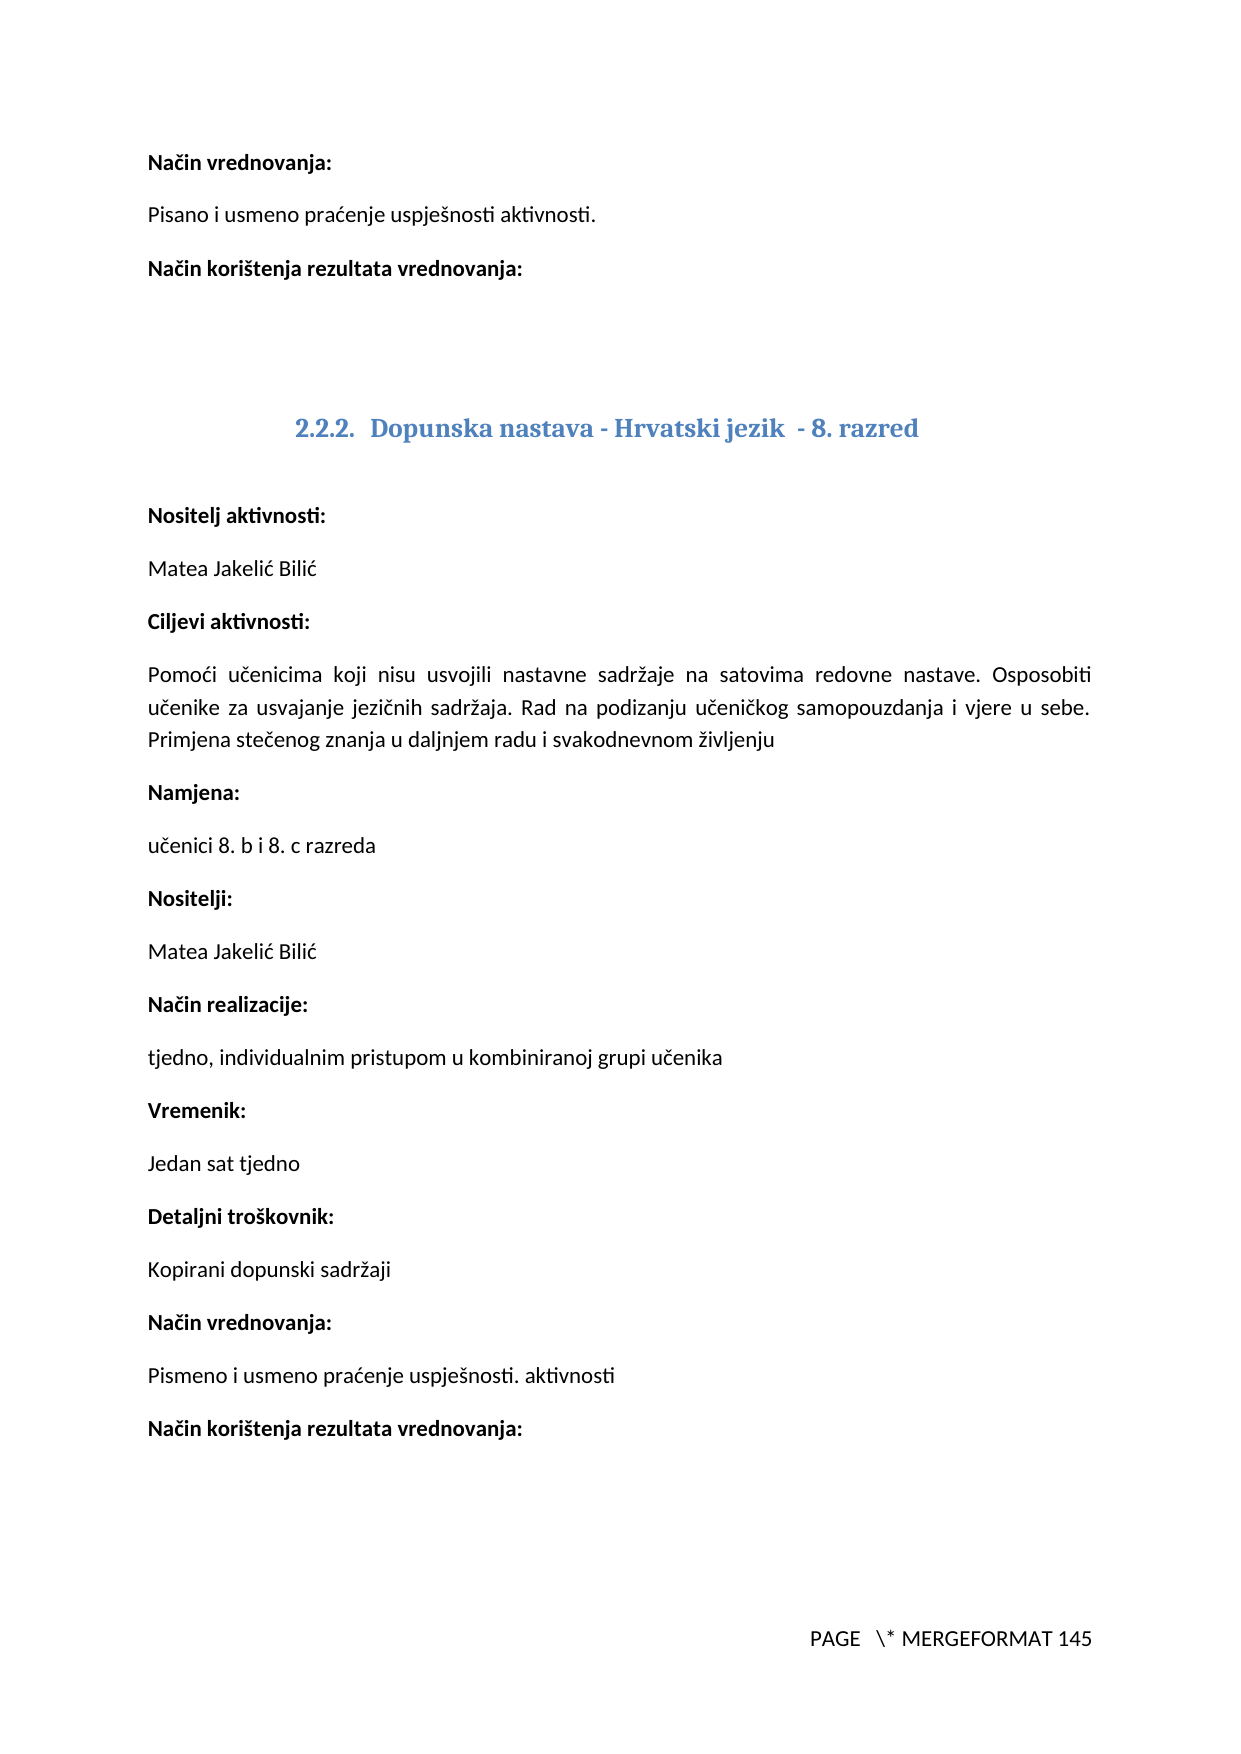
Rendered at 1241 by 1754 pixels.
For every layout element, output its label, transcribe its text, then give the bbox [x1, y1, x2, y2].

text Namjena: [148, 778, 1093, 806]
text Način realizacije: [148, 990, 1093, 1018]
text Matea Jakelić Bilić [148, 554, 1093, 582]
text Način korištenja rezultata vrednovanja: [148, 254, 1093, 282]
text Vremenik: [148, 1096, 1093, 1124]
text Pomoći učenicima koji nisu usvojili nastavne sadržaje na satovima redovne nastave. Osposobiti učenike za usvajanje jezičnih sadržaja. Rad na podizanju učeničkog samopouzdanja i vjere u sebe. Primjena stečenog znanja u daljnjem radu i svakodnevnom življenju [148, 661, 1093, 753]
text Detaljni troškovnik: [148, 1202, 1093, 1230]
text Pismeno i usmeno praćenje uspješnosti. aktivnosti [148, 1361, 1093, 1389]
text Način vrednovanja: [148, 1308, 1093, 1336]
text Nositelj aktivnosti: [148, 501, 1093, 529]
text Nositelji: [148, 884, 1093, 912]
text Jedan sat tjedno [148, 1149, 1093, 1177]
text Kopirani dopunski sadržaji [148, 1255, 1093, 1283]
text Matea Jakelić Bilić [148, 937, 1093, 965]
subtitle Dopunska nastava - Hrvatski jezik - 8. razred [295, 413, 1093, 444]
text Način vrednovanja: [148, 148, 1093, 176]
text Ciljevi aktivnosti: [148, 607, 1093, 636]
text Pisano i usmeno praćenje uspješnosti aktivnosti. [148, 201, 1093, 229]
text tjedno, individualnim pristupom u kombiniranoj grupi učenika [148, 1043, 1093, 1071]
text Način korištenja rezultata vrednovanja: [148, 1414, 1093, 1442]
text učenici 8. b i 8. c razreda [148, 831, 1093, 859]
